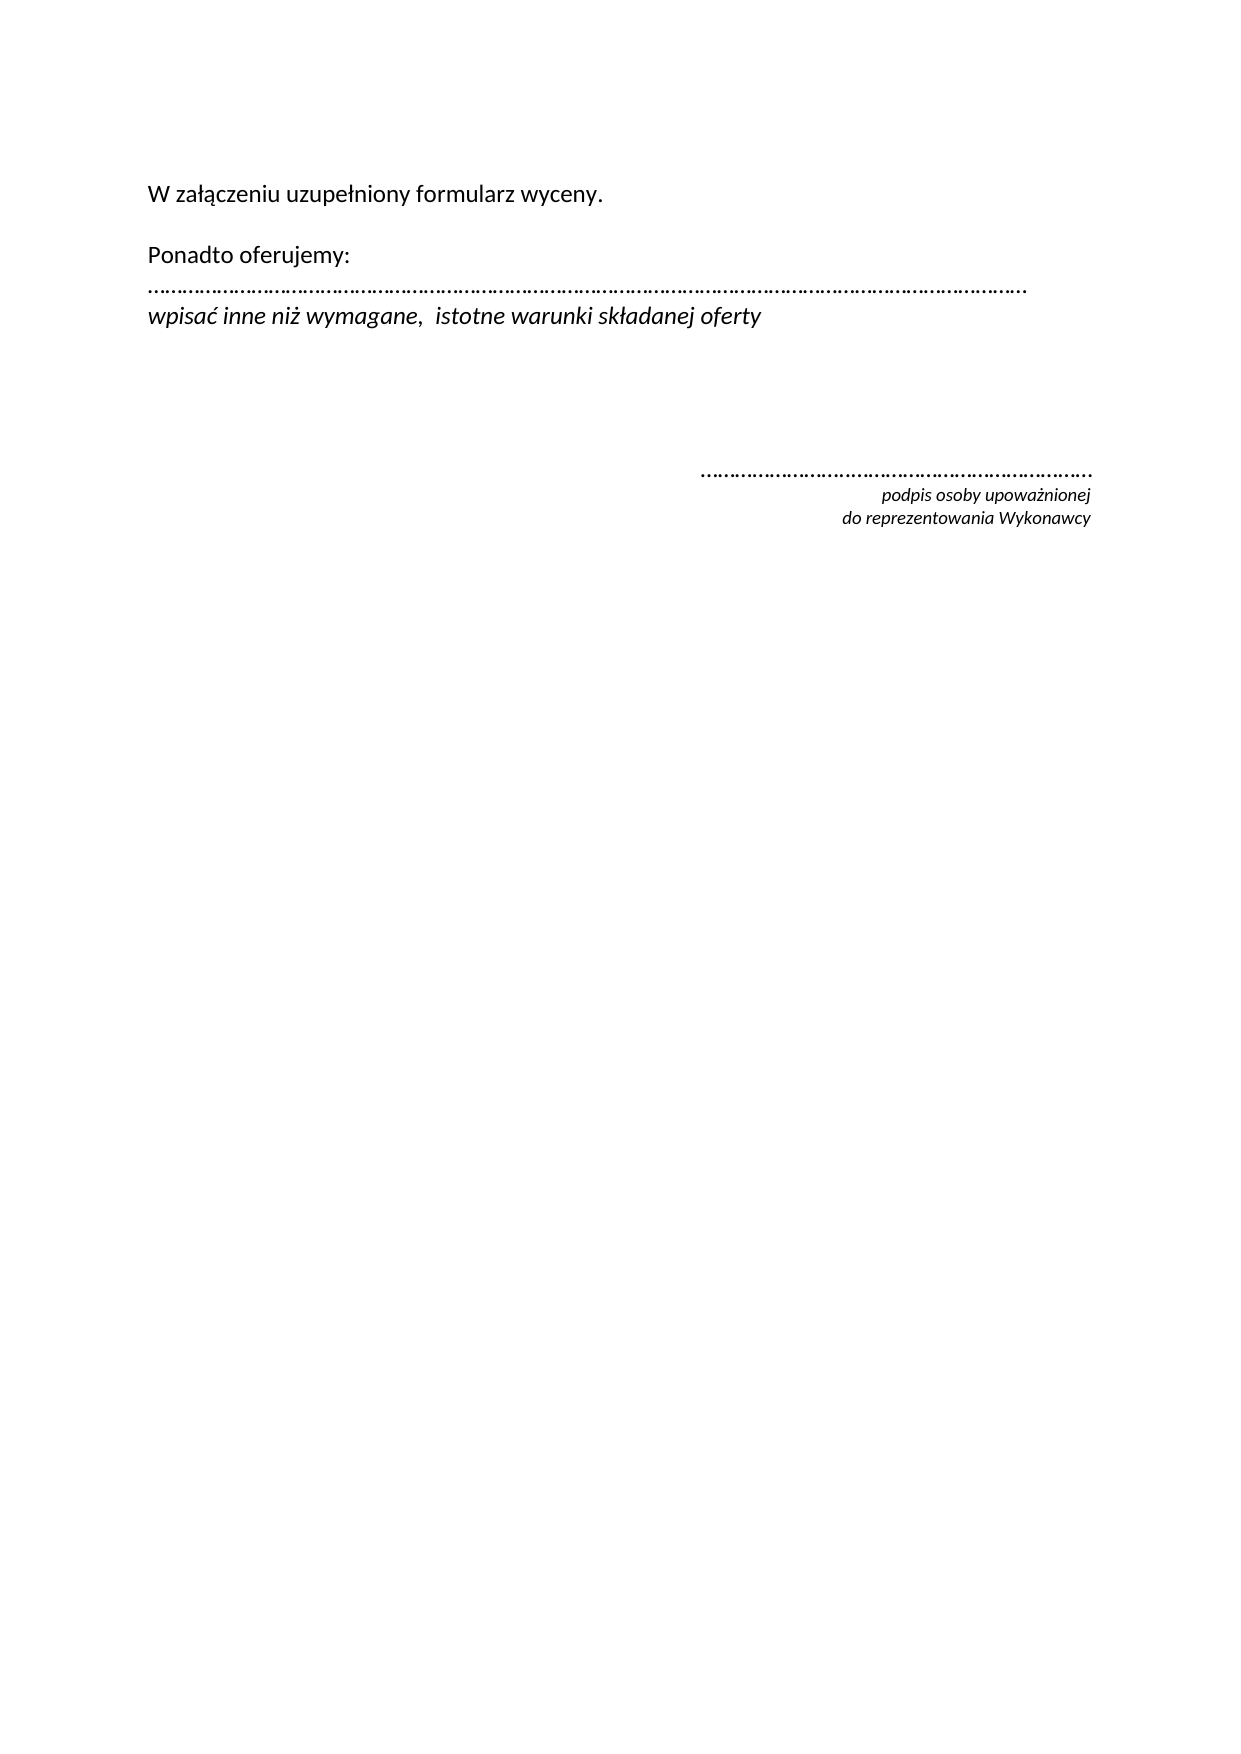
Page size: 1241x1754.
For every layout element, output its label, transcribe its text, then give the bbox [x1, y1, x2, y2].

text Ponadto oferujemy: [148, 239, 1093, 270]
text ……………………..…………………………………… [148, 453, 1093, 483]
text W załączeniu uzupełniony formularz wyceny. [148, 178, 1093, 209]
text do reprezentowania Wykonawcy [590, 506, 1093, 529]
text wpisać inne niż wymagane, istotne warunki składanej oferty [148, 300, 1093, 331]
text ……………………………………………………………………………………………………………………………………… [148, 270, 1093, 300]
text podpis osoby upoważnionej [738, 483, 1093, 506]
